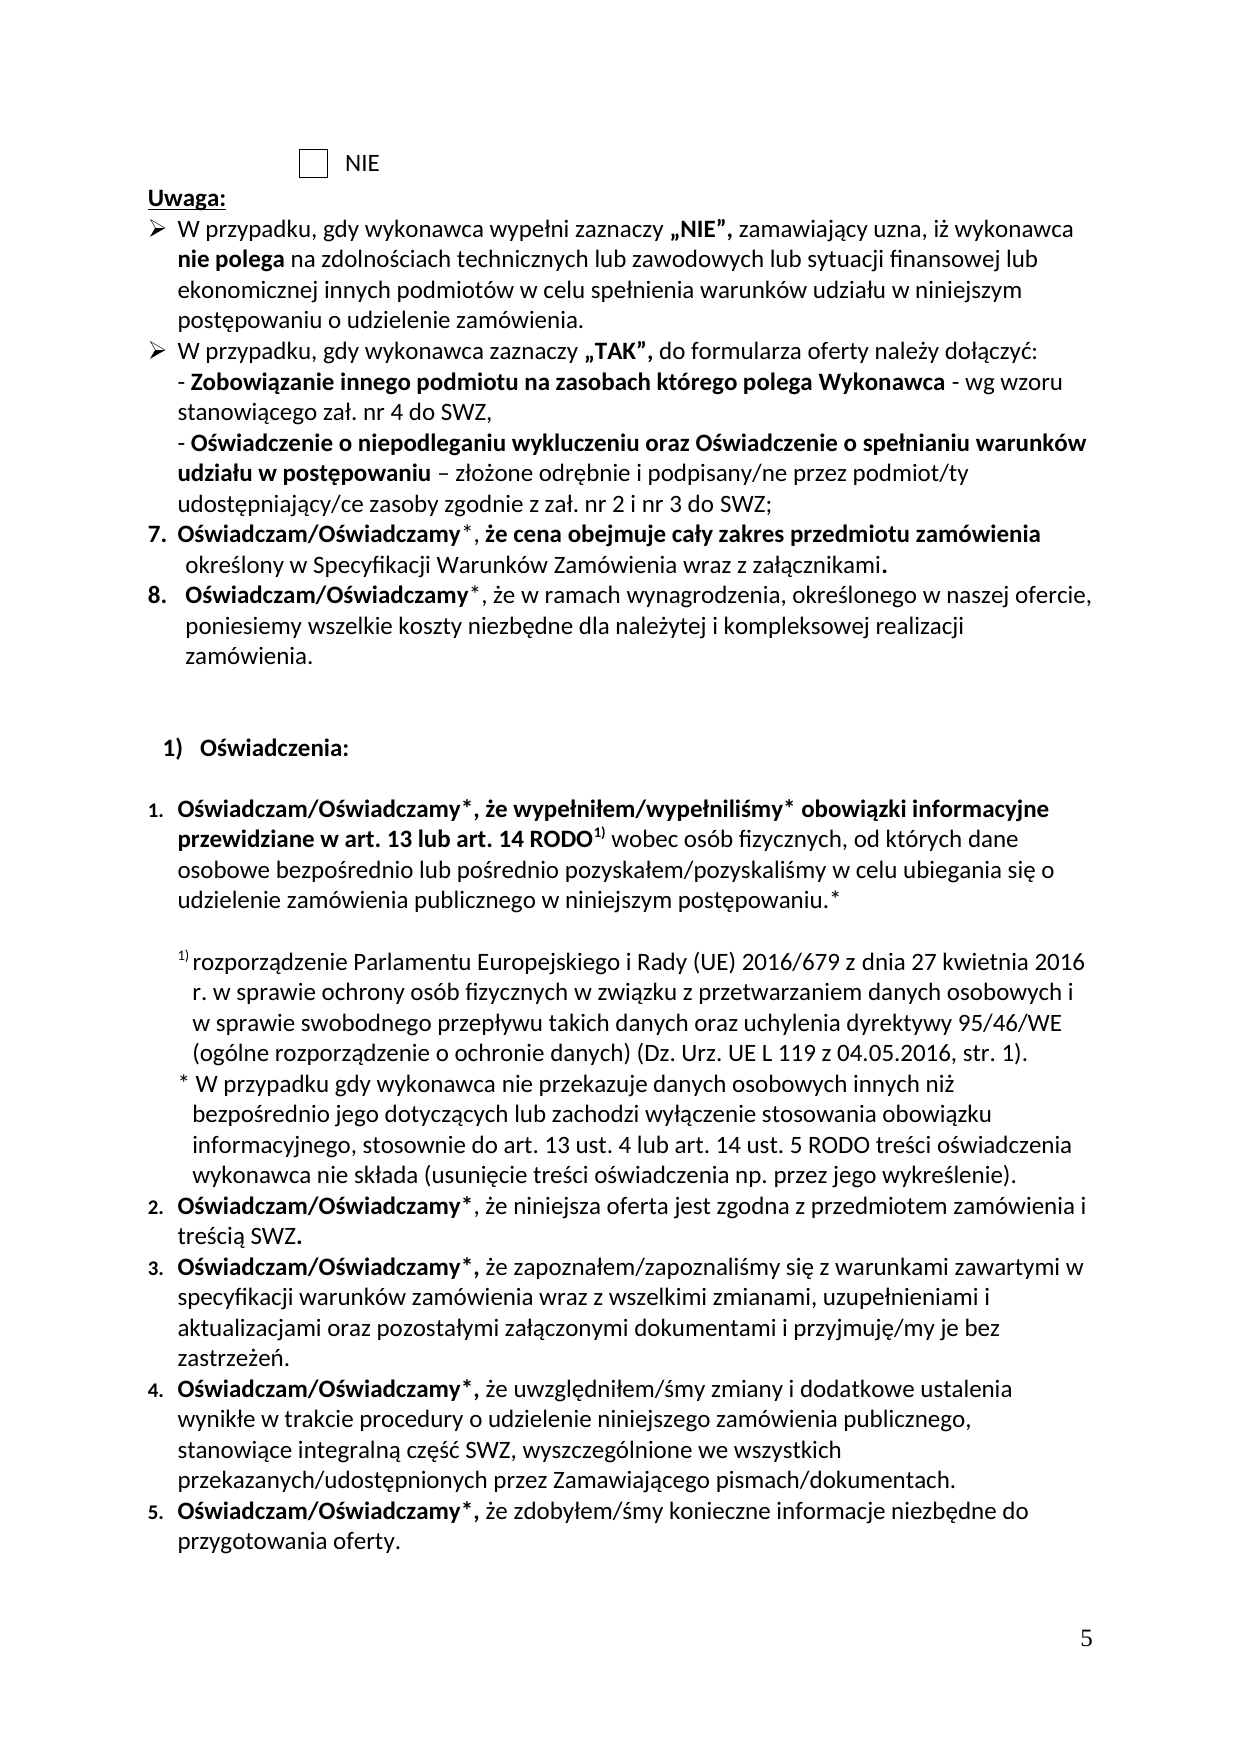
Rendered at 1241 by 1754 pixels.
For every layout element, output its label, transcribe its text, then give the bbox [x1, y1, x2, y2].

text - Zobowiązanie innego podmiotu na zasobach którego polega Wykonawca - wg wzoru stanowiącego zał. nr 4 do SWZ, [177, 366, 1093, 427]
list Oświadczam/Oświadczamy*, że cena obejmuje cały zakres przedmiotu zamówienia określony w Specyfikacji Warunków Zamówienia wraz z załącznikami. [148, 518, 1093, 579]
text 1) rozporządzenie Parlamentu Europejskiego i Rady (UE) 2016/679 z dnia 27 kwietnia 2016 r. w sprawie ochrony osób fizycznych w związku z przetwarzaniem danych osobowych i w sprawie swobodnego przepływu takich danych oraz uchylenia dyrektywy 95/46/WE (ogólne rozporządzenie o ochronie danych) (Dz. Urz. UE L 119 z 04.05.2016, str. 1). [177, 946, 1093, 1068]
list W przypadku, gdy wykonawca zaznaczy „TAK”, do formularza oferty należy dołączyć: [148, 335, 1093, 366]
list W przypadku, gdy wykonawca wypełni zaznaczy „NIE”, zamawiający uzna, iż wykonawca nie polega na zdolnościach technicznych lub zawodowych lub sytuacji finansowej lub ekonomicznej innych podmiotów w celu spełnienia warunków udziału w niniejszym postępowaniu o udzielenie zamówienia. [148, 213, 1093, 335]
list Oświadczenia: [162, 732, 1093, 762]
list Oświadczam/Oświadczamy*, że w ramach wynagrodzenia, określonego w naszej ofercie, poniesiemy wszelkie koszty niezbędne dla należytej i kompleksowej realizacji zamówienia. [148, 579, 1093, 671]
list Oświadczam/Oświadczamy*, że wypełniłem/wypełniliśmy* obowiązki informacyjne przewidziane w art. 13 lub art. 14 RODO1) wobec osób fizycznych, od których dane osobowe bezpośrednio lub pośrednio pozyskałem/pozyskaliśmy w celu ubiegania się o udzielenie zamówienia publicznego w niniejszym postępowaniu.* [148, 793, 1093, 915]
text * W przypadku gdy wykonawca nie przekazuje danych osobowych innych niż bezpośrednio jego dotyczących lub zachodzi wyłączenie stosowania obowiązku informacyjnego, stosownie do art. 13 ust. 4 lub art. 14 ust. 5 RODO treści oświadczenia wykonawca nie składa (usunięcie treści oświadczenia np. przez jego wykreślenie). [177, 1068, 1093, 1190]
text Uwaga: [148, 183, 1093, 213]
text NIE [298, 148, 1093, 178]
list Oświadczam/Oświadczamy*, że niniejsza oferta jest zgodna z przedmiotem zamówienia i treścią SWZ. [148, 1190, 1093, 1251]
list Oświadczam/Oświadczamy*, że uwzględniłem/śmy zmiany i dodatkowe ustalenia wynikłe w trakcie procedury o udzielenie niniejszego zamówienia publicznego, stanowiące integralną część SWZ, wyszczególnione we wszystkich przekazanych/udostępnionych przez Zamawiającego pismach/dokumentach. [148, 1373, 1093, 1495]
list Oświadczam/Oświadczamy*, że zdobyłem/śmy konieczne informacje niezbędne do przygotowania oferty. [148, 1495, 1093, 1556]
list Oświadczam/Oświadczamy*, że zapoznałem/zapoznaliśmy się z warunkami zawartymi w specyfikacji warunków zamówienia wraz z wszelkimi zmianami, uzupełnieniami i aktualizacjami oraz pozostałymi załączonymi dokumentami i przyjmuję/my je bez zastrzeżeń. [148, 1251, 1093, 1373]
text - Oświadczenie o niepodleganiu wykluczeniu oraz Oświadczenie o spełnianiu warunków udziału w postępowaniu – złożone odrębnie i podpisany/ne przez podmiot/ty udostępniający/ce zasoby zgodnie z zał. nr 2 i nr 3 do SWZ; [177, 427, 1093, 518]
